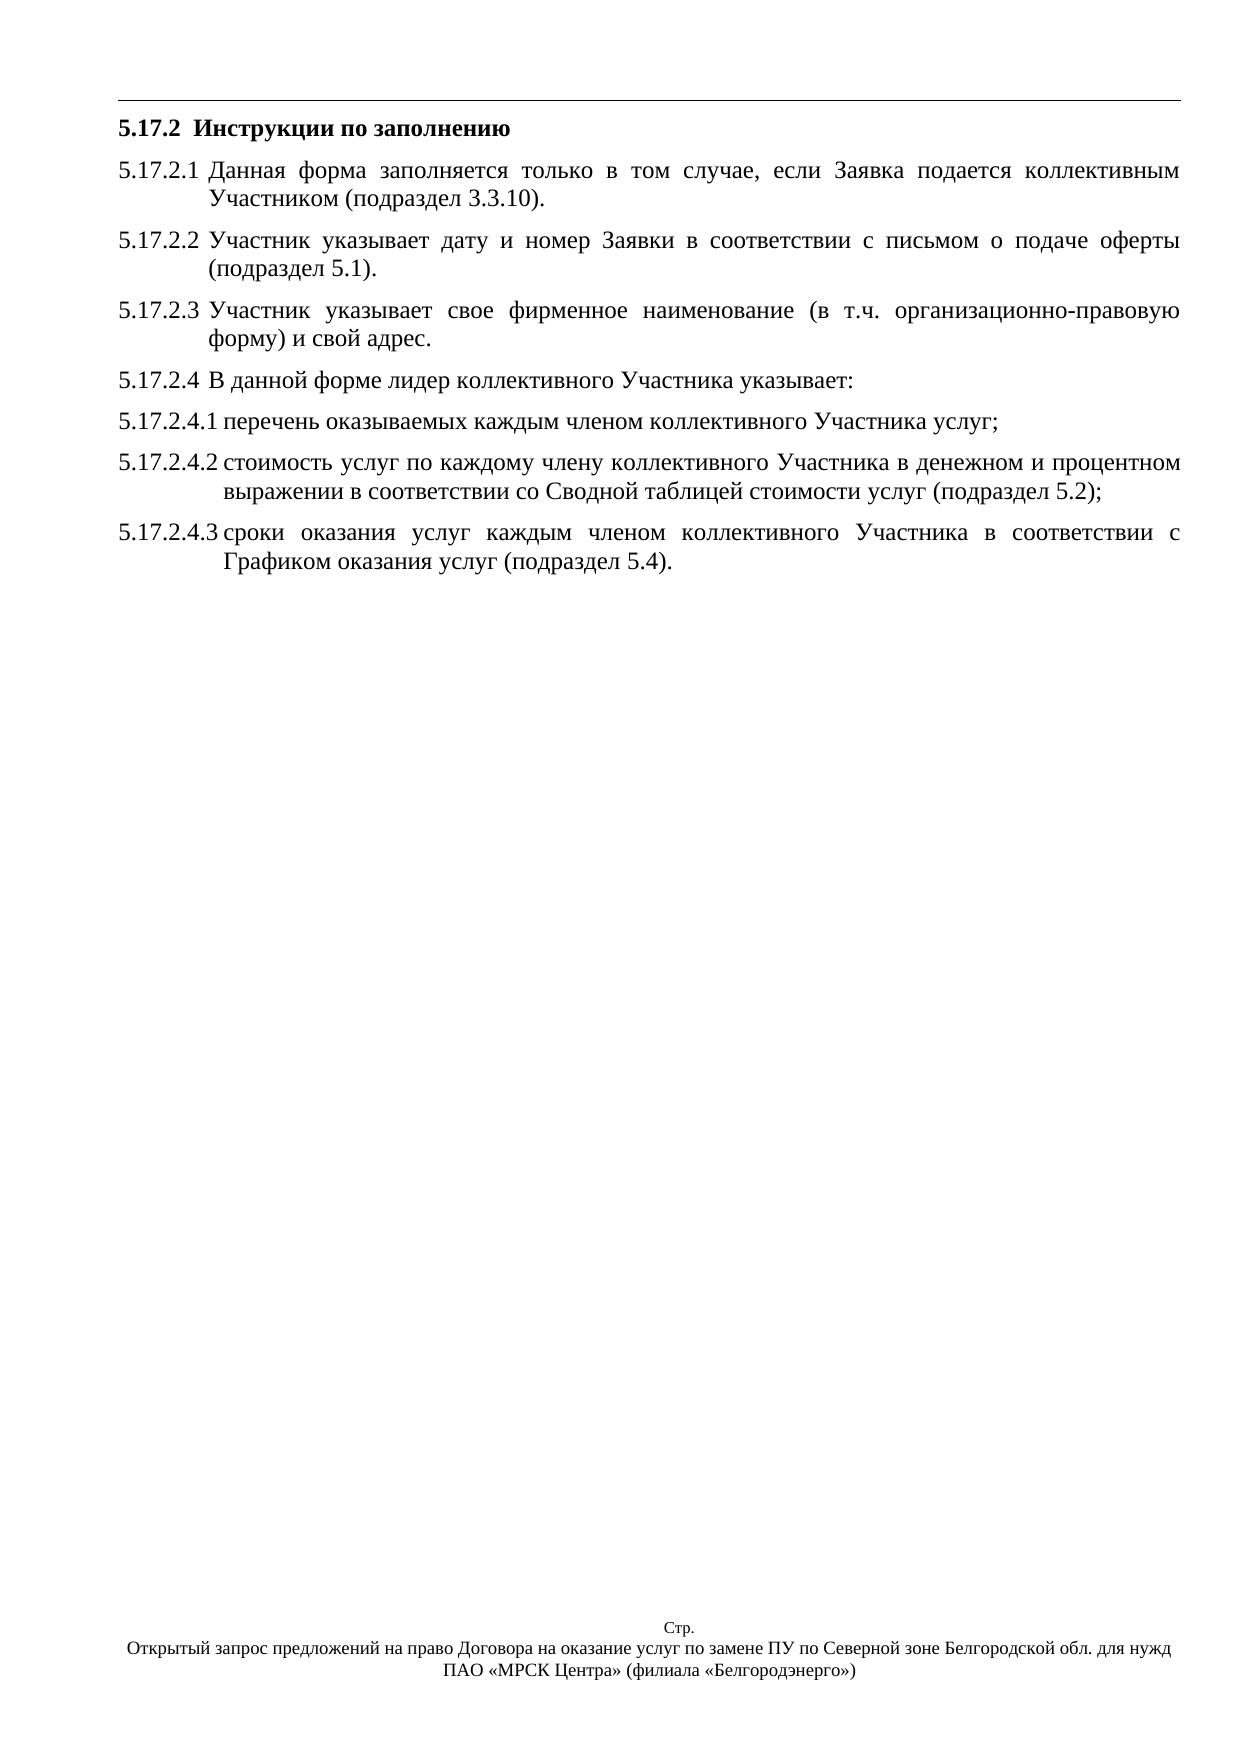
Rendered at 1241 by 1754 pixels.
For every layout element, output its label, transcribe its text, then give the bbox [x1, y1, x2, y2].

list Участник указывает свое фирменное наименование (в т.ч. организационно-правовую форму) и свой адрес. [118, 295, 1181, 352]
subtitle Инструкции по заполнению [118, 113, 1181, 142]
list перечень оказываемых каждым членом коллективного Участника услуг; [118, 406, 1181, 435]
list Участник указывает дату и номер Заявки в соответствии с письмом о подаче оферты (подраздел 5.1). [118, 225, 1181, 282]
list В данной форме лидер коллективного Участника указывает: [118, 365, 1181, 393]
list стоимость услуг по каждому члену коллективного Участника в денежном и процентном выражении в соответствии со Сводной таблицей стоимости услуг (подраздел 5.2); [118, 447, 1181, 505]
list сроки оказания услуг каждым членом коллективного Участника в соответствии с Графиком оказания услуг (подраздел 5.4). [118, 517, 1181, 575]
list Данная форма заполняется только в том случае, если Заявка подается коллективным Участником (подраздел 3.3.10). [118, 155, 1181, 212]
